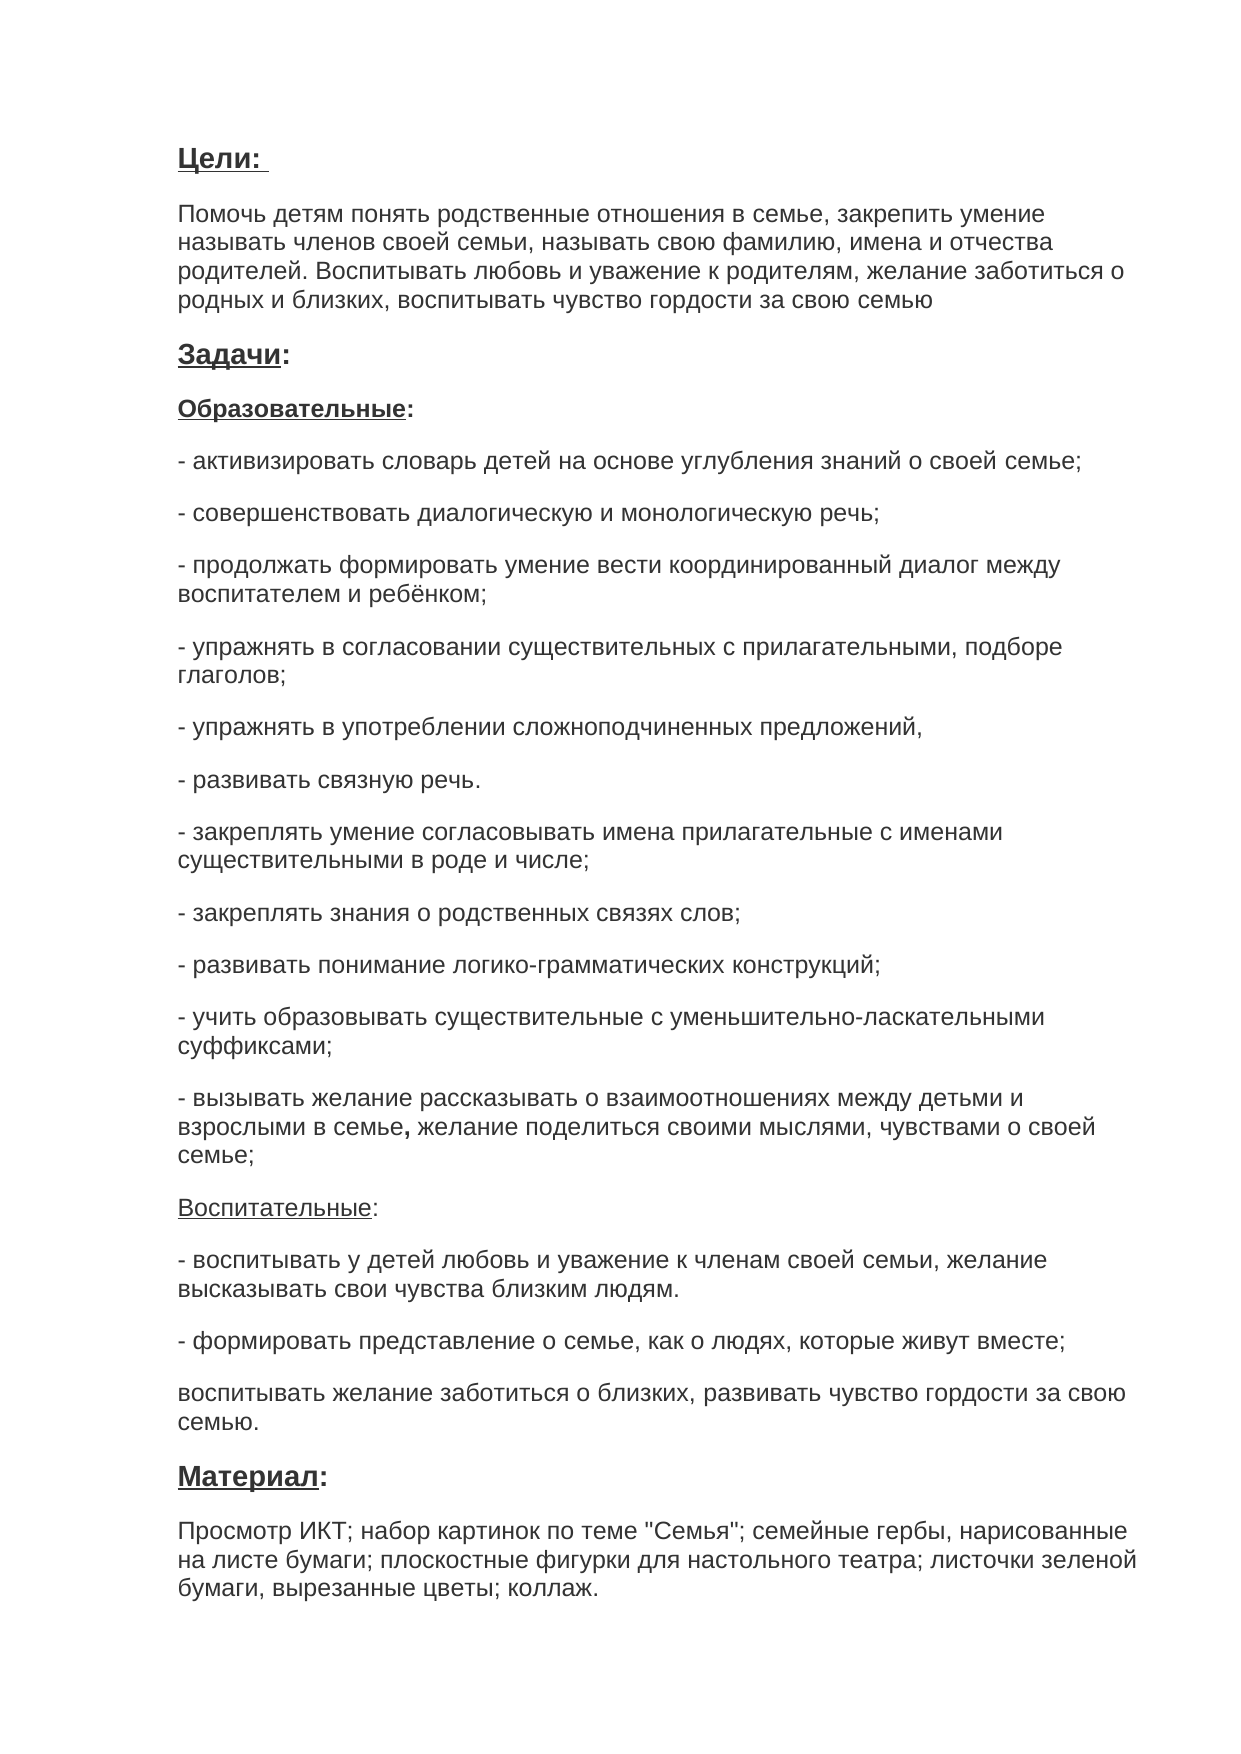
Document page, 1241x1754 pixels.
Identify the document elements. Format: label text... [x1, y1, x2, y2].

text - развивать понимание логико-грамматических конструкций; [177, 950, 1152, 979]
text Цели: [177, 142, 1152, 175]
text - воспитывать у детей любовь и уважение к членам своей семьи, желание высказывать свои чувства близким людям. [177, 1245, 1152, 1302]
text Образовательные: [177, 394, 1152, 423]
text - закреплять знания о родственных связях слов; [177, 898, 1152, 926]
text воспитывать желание заботиться о близких, развивать чувство гордости за свою семью. [177, 1378, 1152, 1436]
text - развивать связную речь. [177, 764, 1152, 793]
text Воспитательные: [177, 1193, 1152, 1221]
text - упражнять в согласовании существительных с прилагательными, подборе глаголов; [177, 631, 1152, 689]
text - формировать представление о семье, как о людях, которые живут вместе; [177, 1326, 1152, 1354]
text - продолжать формировать умение вести координированный диалог между воспитателем и ребёнком; [177, 551, 1152, 608]
text - вызывать желание рассказывать о взаимоотношениях между детьми и взрослыми в семье, желание поделиться своими мыслями, чувствами о своей семье; [177, 1083, 1152, 1169]
text Задачи: [177, 337, 1152, 371]
text - закреплять умение согласовывать имена прилагательные с именами существительными в роде и числе; [177, 817, 1152, 874]
text Материал: [177, 1459, 1152, 1492]
text Просмотр ИКТ; набор картинок по теме "Семья"; семейные гербы, нарисованные на листе бумаги; плоскостные фигурки для настольного театра; листочки зеленой бумаги, вырезанные цветы; коллаж. [177, 1516, 1152, 1602]
text - упражнять в употреблении сложноподчиненных предложений, [177, 712, 1152, 741]
text - активизировать словарь детей на основе углубления знаний о своей семье; [177, 446, 1152, 475]
text - учить образовывать существительные с уменьшительно-ласкательными суффиксами; [177, 1002, 1152, 1059]
text - совершенствовать диалогическую и монологическую речь; [177, 498, 1152, 527]
text Помочь детям понять родственные отношения в семье, закрепить умение называть членов своей семьи, называть свою фамилию, имена и отчества родителей. Воспитывать любовь и уважение к родителям, желание заботиться о родных и близких, воспитывать чувство гордости за свою семью [177, 198, 1152, 313]
